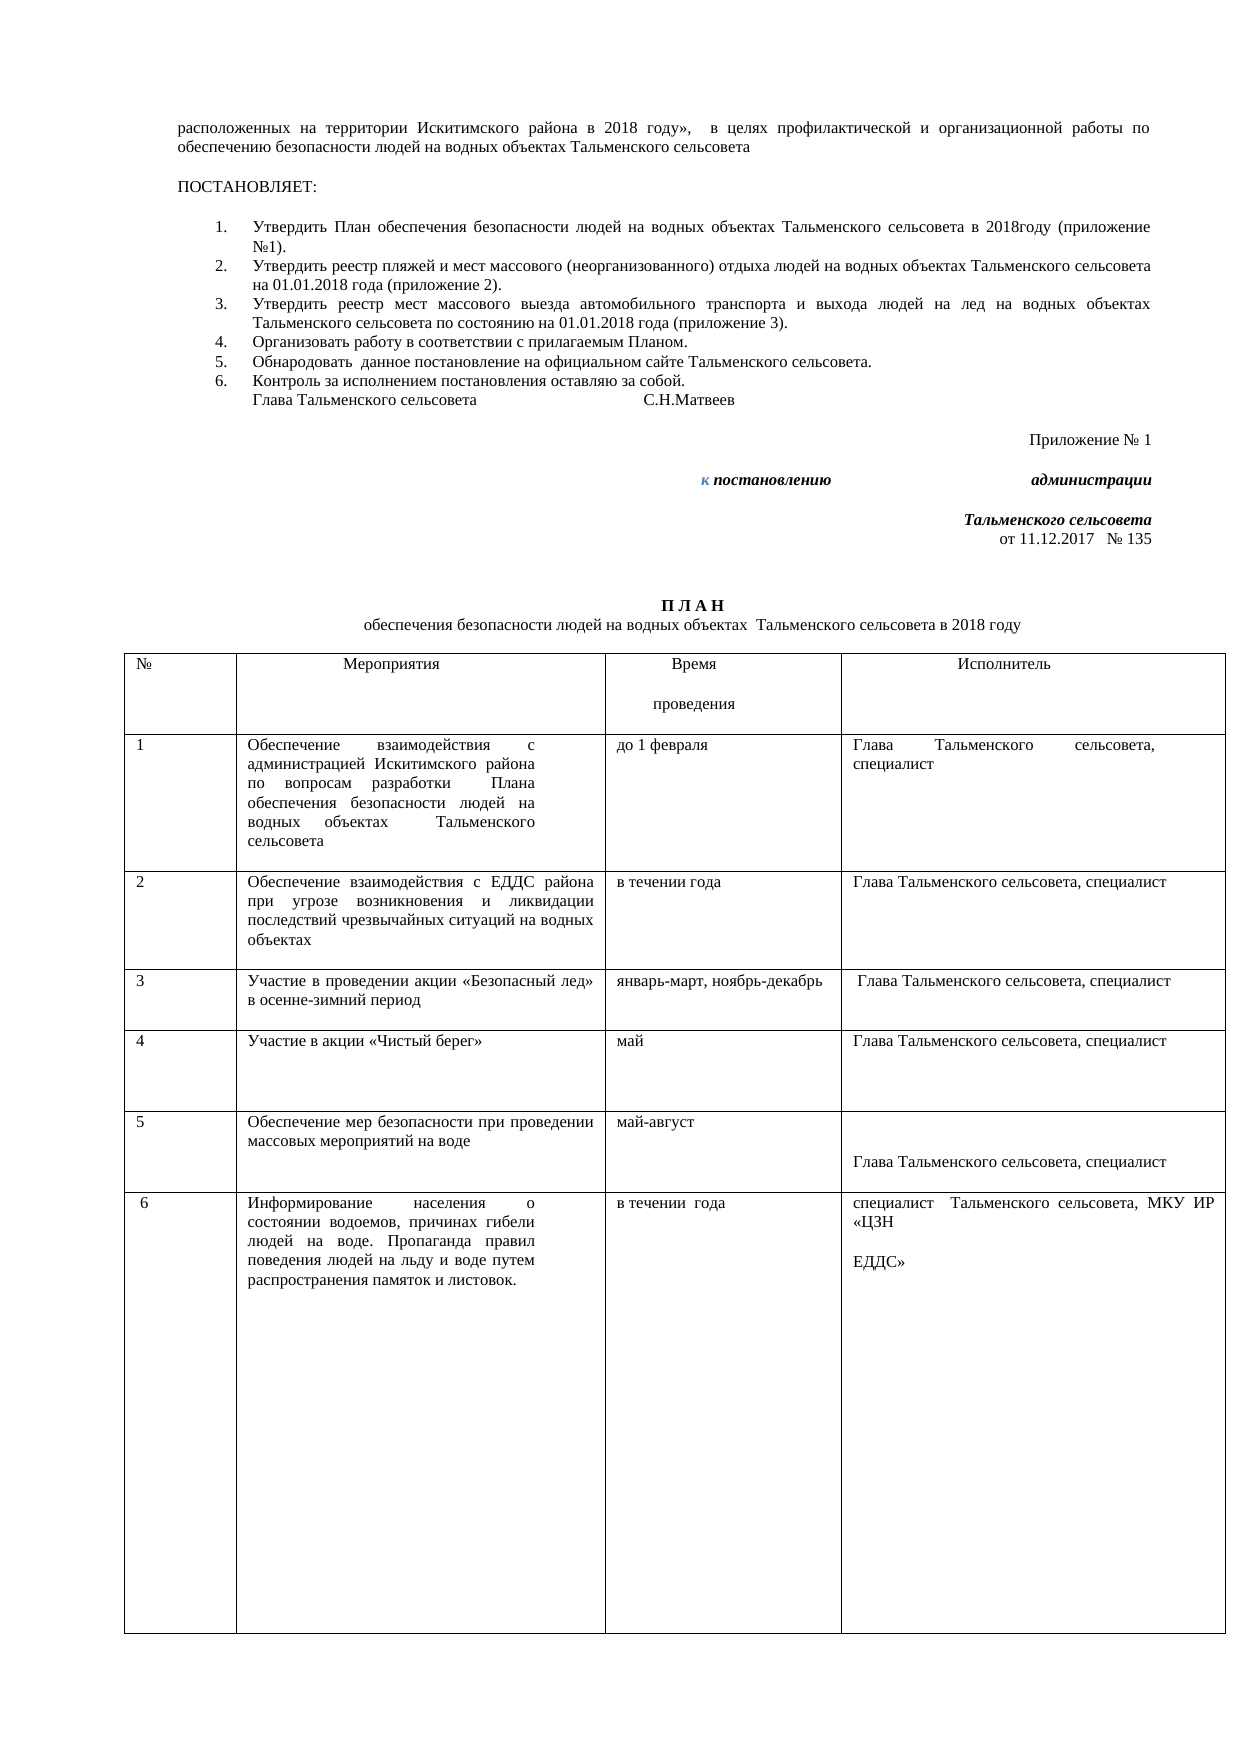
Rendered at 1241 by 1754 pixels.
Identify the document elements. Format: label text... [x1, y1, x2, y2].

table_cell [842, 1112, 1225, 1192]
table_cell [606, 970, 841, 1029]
list Утвердить План обеспечения безопасности людей на водных объектах Тальменского сельсовета в 2018году (приложение №1). [215, 217, 1152, 256]
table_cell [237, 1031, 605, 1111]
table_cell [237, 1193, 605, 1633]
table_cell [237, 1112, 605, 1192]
text П Л А Н [177, 595, 1152, 614]
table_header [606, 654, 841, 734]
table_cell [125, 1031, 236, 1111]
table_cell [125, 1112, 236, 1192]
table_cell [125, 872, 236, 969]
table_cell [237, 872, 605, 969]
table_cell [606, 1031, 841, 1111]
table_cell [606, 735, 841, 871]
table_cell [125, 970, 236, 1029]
text Приложение № 1 [177, 430, 1152, 449]
list Утвердить реестр пляжей и мест массового (неорганизованного) отдыха людей на водных объектах Тальменского сельсовета на 01.01.2018 года (приложение 2). [215, 256, 1152, 294]
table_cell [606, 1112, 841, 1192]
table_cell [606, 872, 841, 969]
list Контроль за исполнением постановления оставляю за собой. [215, 371, 1152, 390]
text обеспечения безопасности людей на водных объектах Тальменского сельсовета в 2018 году [177, 614, 1152, 634]
subtitle Тальменского сельсовета [177, 510, 1152, 529]
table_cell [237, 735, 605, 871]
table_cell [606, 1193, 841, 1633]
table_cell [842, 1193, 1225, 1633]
list Организовать работу в соответствии с прилагаемым Планом. [215, 332, 1152, 351]
text ПОСТАНОВЛЯЕТ: [177, 177, 1152, 196]
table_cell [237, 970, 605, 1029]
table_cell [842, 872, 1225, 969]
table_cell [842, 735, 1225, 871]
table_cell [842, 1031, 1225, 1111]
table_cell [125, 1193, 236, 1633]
subtitle к постановлению администрации [177, 470, 1152, 489]
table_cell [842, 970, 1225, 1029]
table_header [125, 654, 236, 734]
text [177, 118, 1152, 156]
text Глава Тальменского сельсовета С.Н.Матвеев [252, 390, 1152, 409]
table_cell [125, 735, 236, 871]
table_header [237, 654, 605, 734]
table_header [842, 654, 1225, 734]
list Утвердить реестр мест массового выезда автомобильного транспорта и выхода людей на лед на водных объектах Тальменского сельсовета по состоянию на 01.01.2018 года (приложение 3). [215, 294, 1152, 332]
list Обнародовать данное постановление на официальном сайте Тальменского сельсовета. [215, 351, 1152, 371]
text от 11.12.2017 № 135 [177, 529, 1152, 548]
